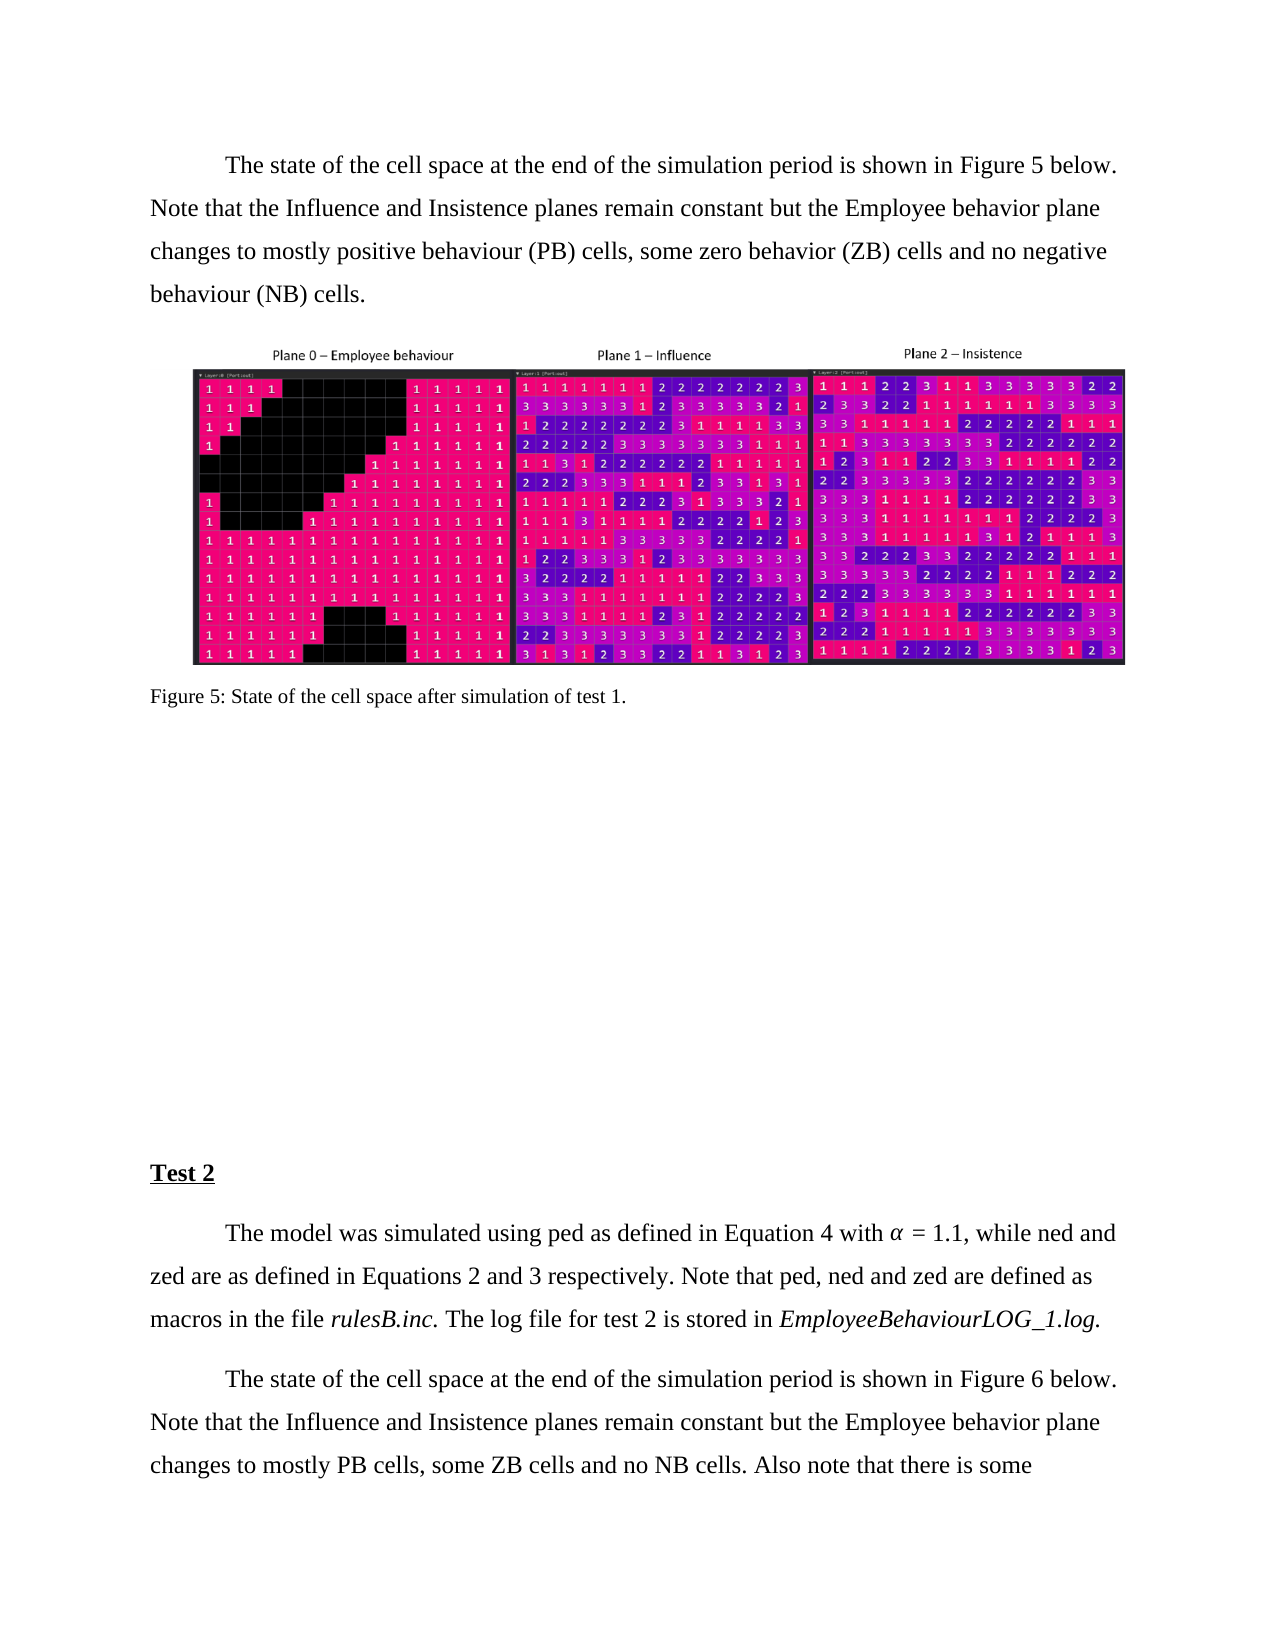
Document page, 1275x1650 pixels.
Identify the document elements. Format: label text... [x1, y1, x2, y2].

text The state of the cell space at the end of the simulation period is shown in Figure 5 below. Note that the Influence and Insistence planes remain constant but the Employee behavior plane changes to mostly positive behaviour (PB) cells, some zero behavior (ZB) cells and no negative behaviour (NB) cells. [150, 150, 1125, 308]
picture [150, 339, 1125, 665]
text The model was simulated using ped as defined in Equation 4 with = 1.1, while ned and zed are as defined in Equations 2 and 3 respectively. Note that ped, ned and zed are defined as macros in the file rulesB.inc. The log file for test 2 is stored in EmployeeBehaviourLOG_1.log. [150, 1218, 1125, 1333]
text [150, 1364, 1125, 1479]
text Test 2 [150, 1158, 1125, 1187]
text Figure 5: State of the cell space after simulation of test 1. [150, 684, 1125, 708]
